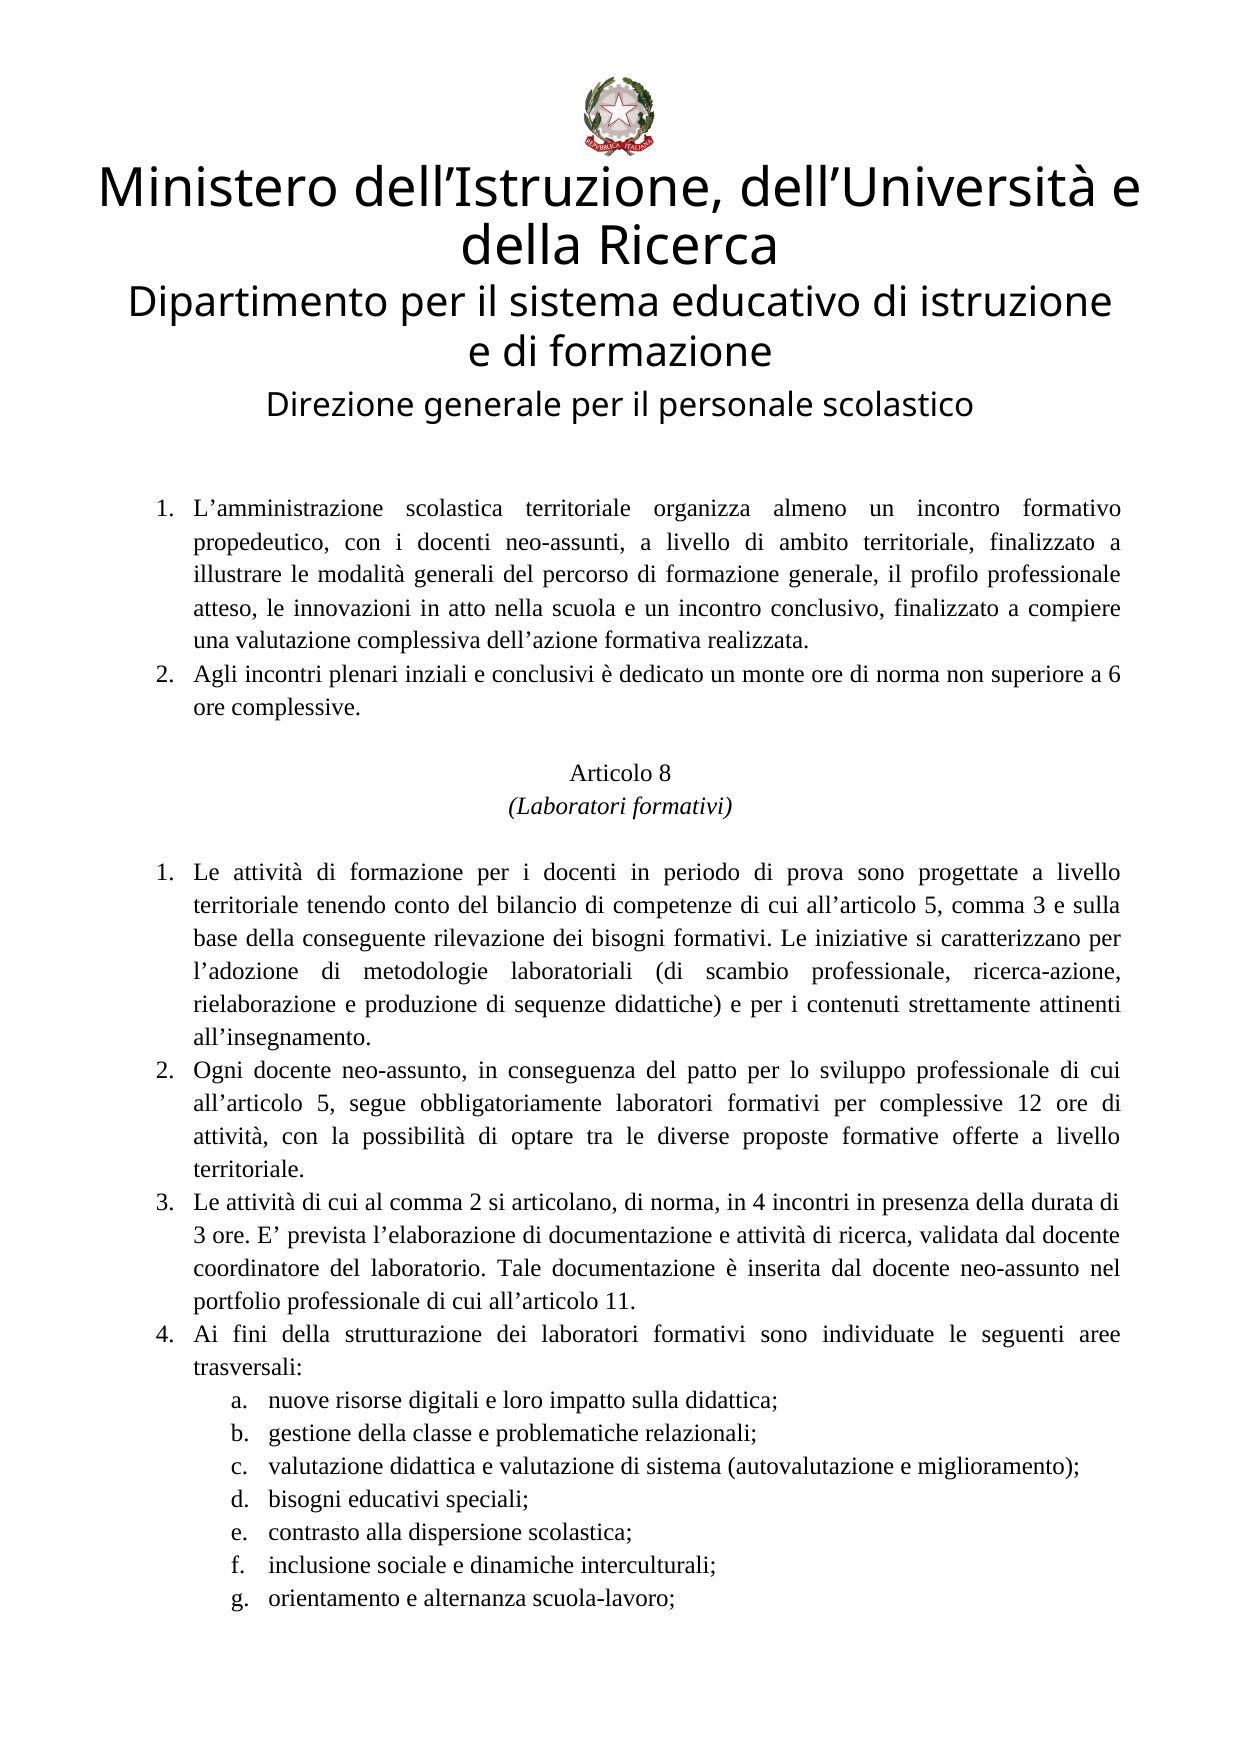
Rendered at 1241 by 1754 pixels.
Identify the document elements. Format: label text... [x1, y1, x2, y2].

text Articolo 8 [118, 758, 1122, 786]
list inclusione sociale e dinamiche interculturali; [231, 1550, 1122, 1579]
list valutazione didattica e valutazione di sistema (autovalutazione e miglioramento); [231, 1451, 1122, 1480]
list gestione della classe e problematiche relazionali; [231, 1418, 1122, 1447]
list Agli incontri plenari inziali e conclusivi è dedicato un monte ore di norma non superiore a 6 ore complessive. [156, 659, 1122, 720]
list nuove risorse digitali e loro impatto sulla didattica; [231, 1385, 1122, 1414]
list Le attività di cui al comma 2 si articolano, di norma, in 4 incontri in presenza della durata di 3 ore. E’ prevista l’elaborazione di documentazione e attività di ricerca, validata dal docente coordinatore del laboratorio. Tale documentazione è inserita dal docente neo-assunto nel portfolio professionale di cui all’articolo 11. [156, 1187, 1122, 1315]
list Le attività di formazione per i docenti in periodo di prova sono progettate a livello territoriale tenendo conto del bilancio di competenze di cui all’articolo 5, comma 3 e sulla base della conseguente rilevazione dei bisogni formativi. Le iniziative si caratterizzano per l’adozione di metodologie laboratoriali (di scambio professionale, ricerca-azione, rielaborazione e produzione di sequenze didattiche) e per i contenuti strettamente attinenti all’insegnamento. [156, 857, 1122, 1051]
list orientamento e alternanza scuola-lavoro; [231, 1583, 1122, 1612]
picture [581, 73, 659, 160]
list Ogni docente neo-assunto, in conseguenza del patto per lo sviluppo professionale di cui all’articolo 5, segue obbligatoriamente laboratori formativi per complessive 12 ore di attività, con la possibilità di optare tra le diverse proposte formative offerte a livello territoriale. [156, 1055, 1122, 1183]
list Ai fini della strutturazione dei laboratori formativi sono individuate le seguenti aree trasversali: [156, 1319, 1122, 1381]
list L’amministrazione scolastica territoriale organizza almeno un incontro formativo propedeutico, con i docenti neo-assunti, a livello di ambito territoriale, finalizzato a illustrare le modalità generali del percorso di formazione generale, il profilo professionale atteso, le innovazioni in atto nella scuola e un incontro conclusivo, finalizzato a compiere una valutazione complessiva dell’azione formativa realizzata. [156, 493, 1122, 654]
list bisogni educativi speciali; [231, 1484, 1122, 1513]
text (Laboratori formativi) [118, 791, 1122, 819]
list contrasto alla dispersione scolastica; [231, 1517, 1122, 1546]
